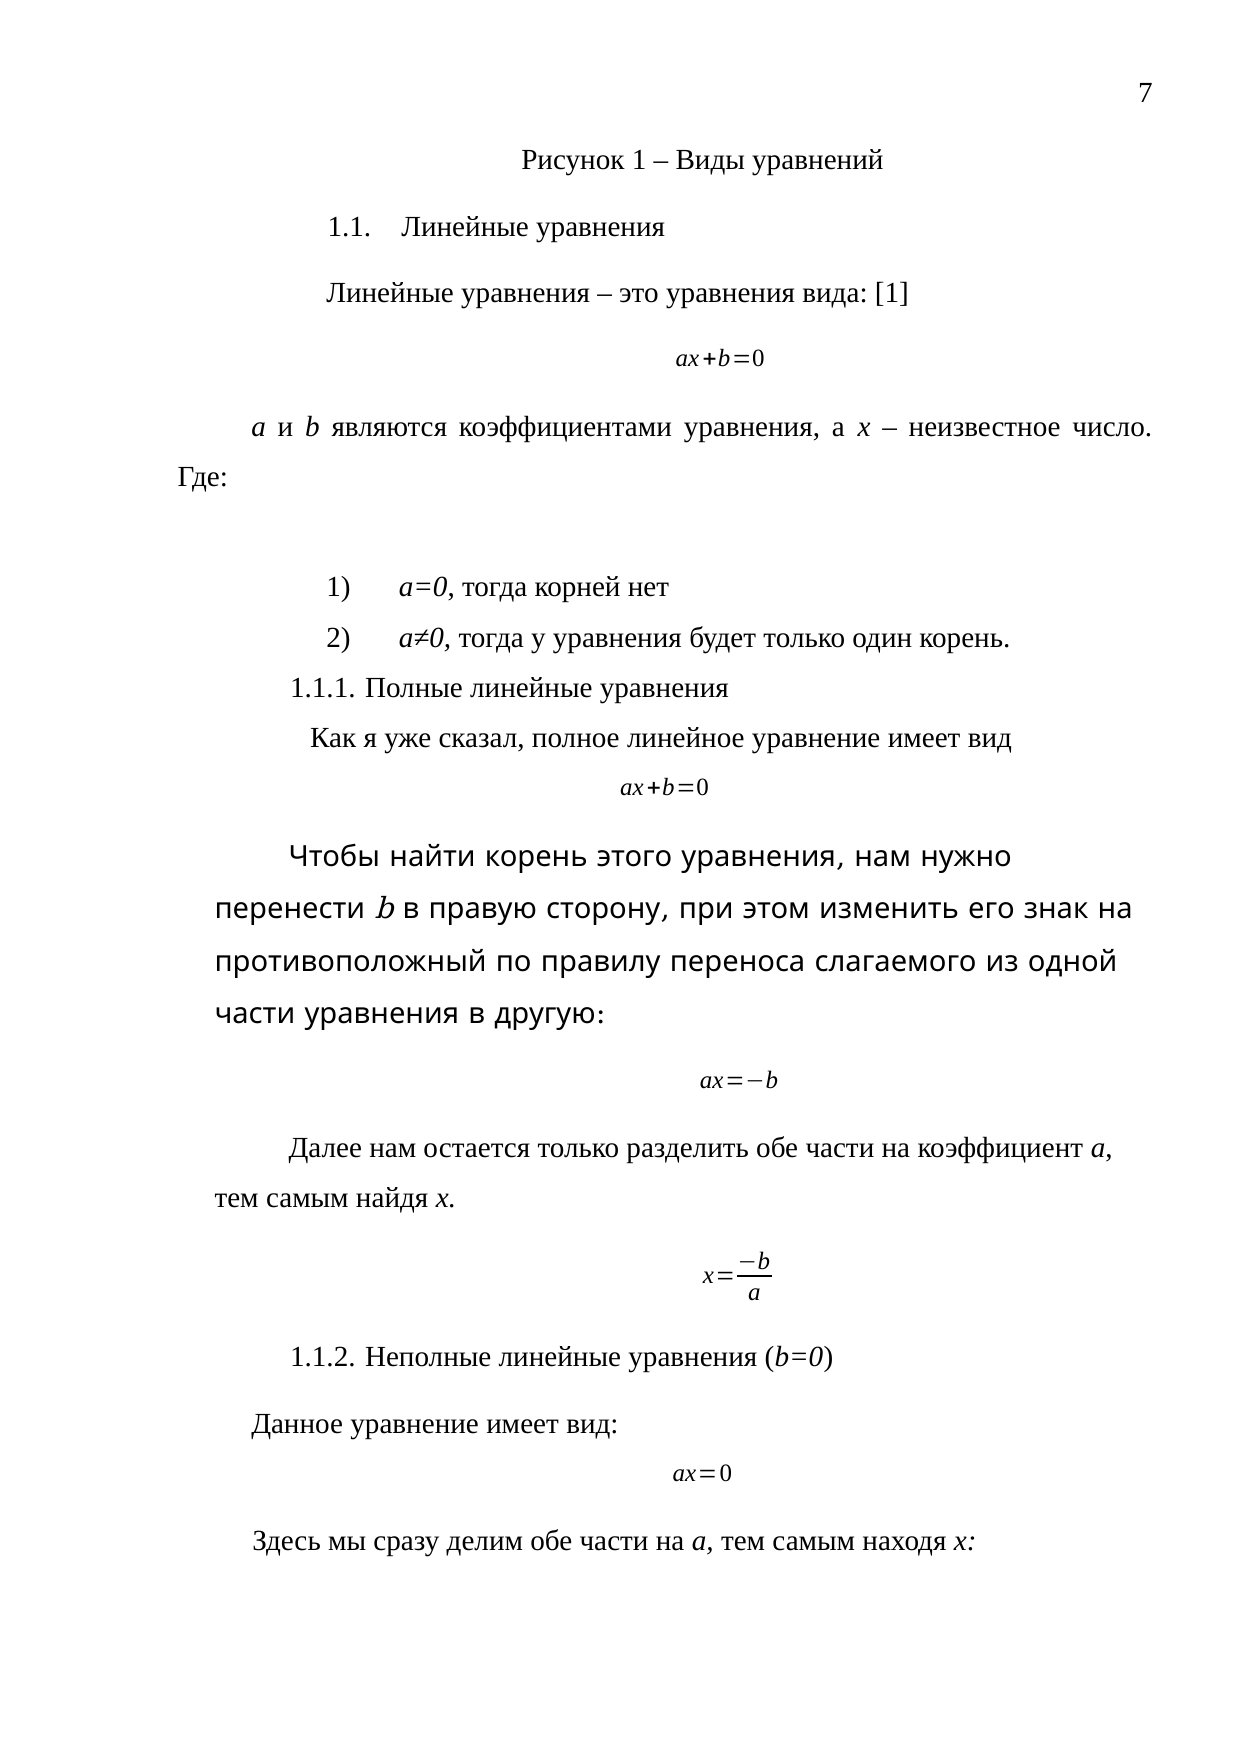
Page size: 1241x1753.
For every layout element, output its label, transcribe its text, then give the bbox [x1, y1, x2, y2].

text Рисунок 1 – Виды уравнений [178, 142, 1152, 176]
text Линейные уравнения – это уравнения вида: [1] [252, 275, 1152, 309]
list Неполные линейные уравнения (b=0) [290, 1339, 1152, 1373]
text Данное уравнение имеет вид: [177, 1406, 1152, 1439]
text Чтобы найти корень этого уравнения, нам нужно перенести b в правую сторону, при этом изменить его знак на противоположный по правилу переноса слагаемого из одной части уравнения в другую: [214, 837, 1152, 1030]
list a=0, тогда корней нет [252, 569, 1152, 603]
list a≠0, тогда у уравнения будет только один корень. [252, 620, 1152, 653]
list Полные линейные уравнения [290, 670, 1152, 703]
text Как я уже сказал, полное линейное уравнение имеет вид [177, 720, 1152, 804]
text Здесь мы сразу делим обе части на a, тем самым находя x: [178, 1523, 1152, 1557]
text Далее нам остается только разделить обе части на коэффициент a, тем самым найдя x. [214, 1130, 1152, 1214]
list Линейные уравнения [327, 209, 1152, 242]
text a и b являются коэффициентами уравнения, а x – неизвестное число. Где: [177, 409, 1152, 493]
